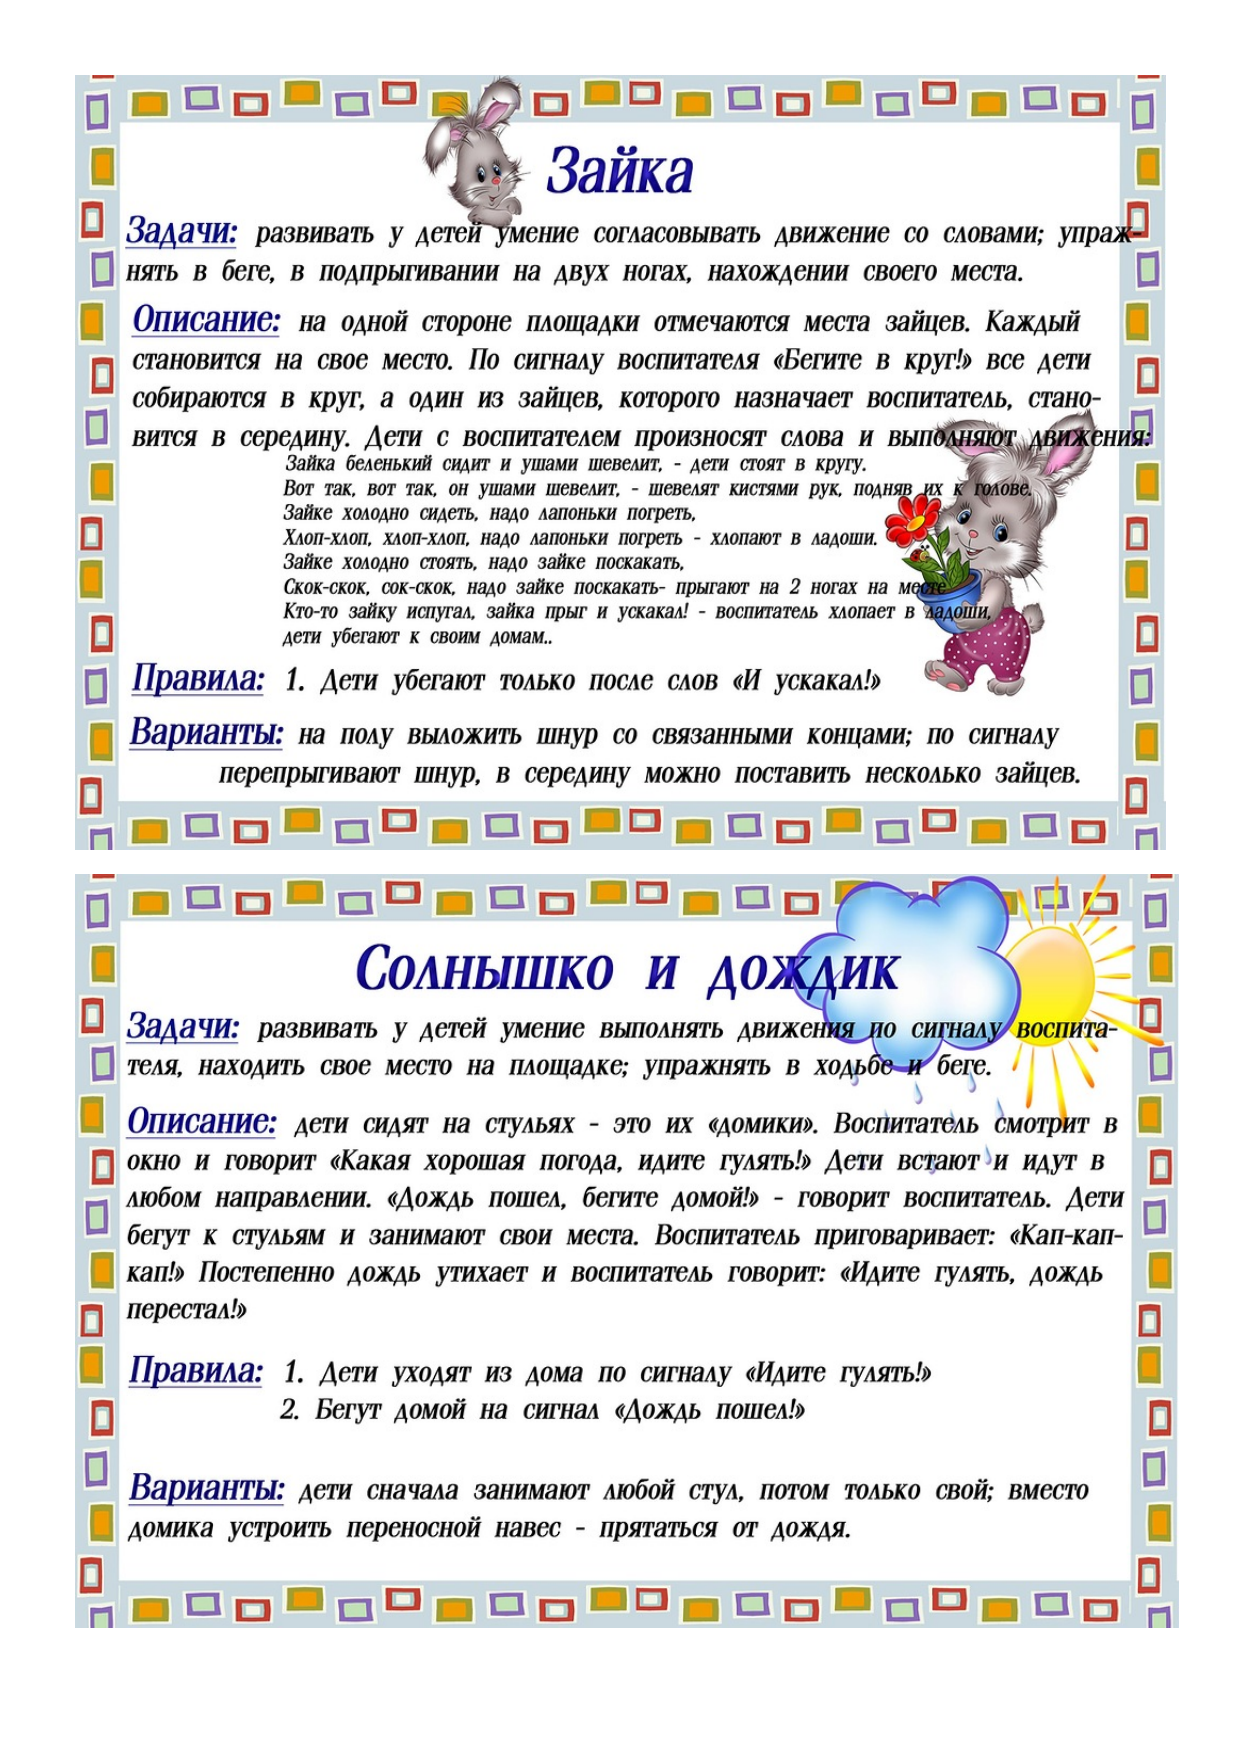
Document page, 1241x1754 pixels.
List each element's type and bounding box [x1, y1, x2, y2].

picture [75, 874, 1179, 1628]
picture [75, 75, 1166, 850]
